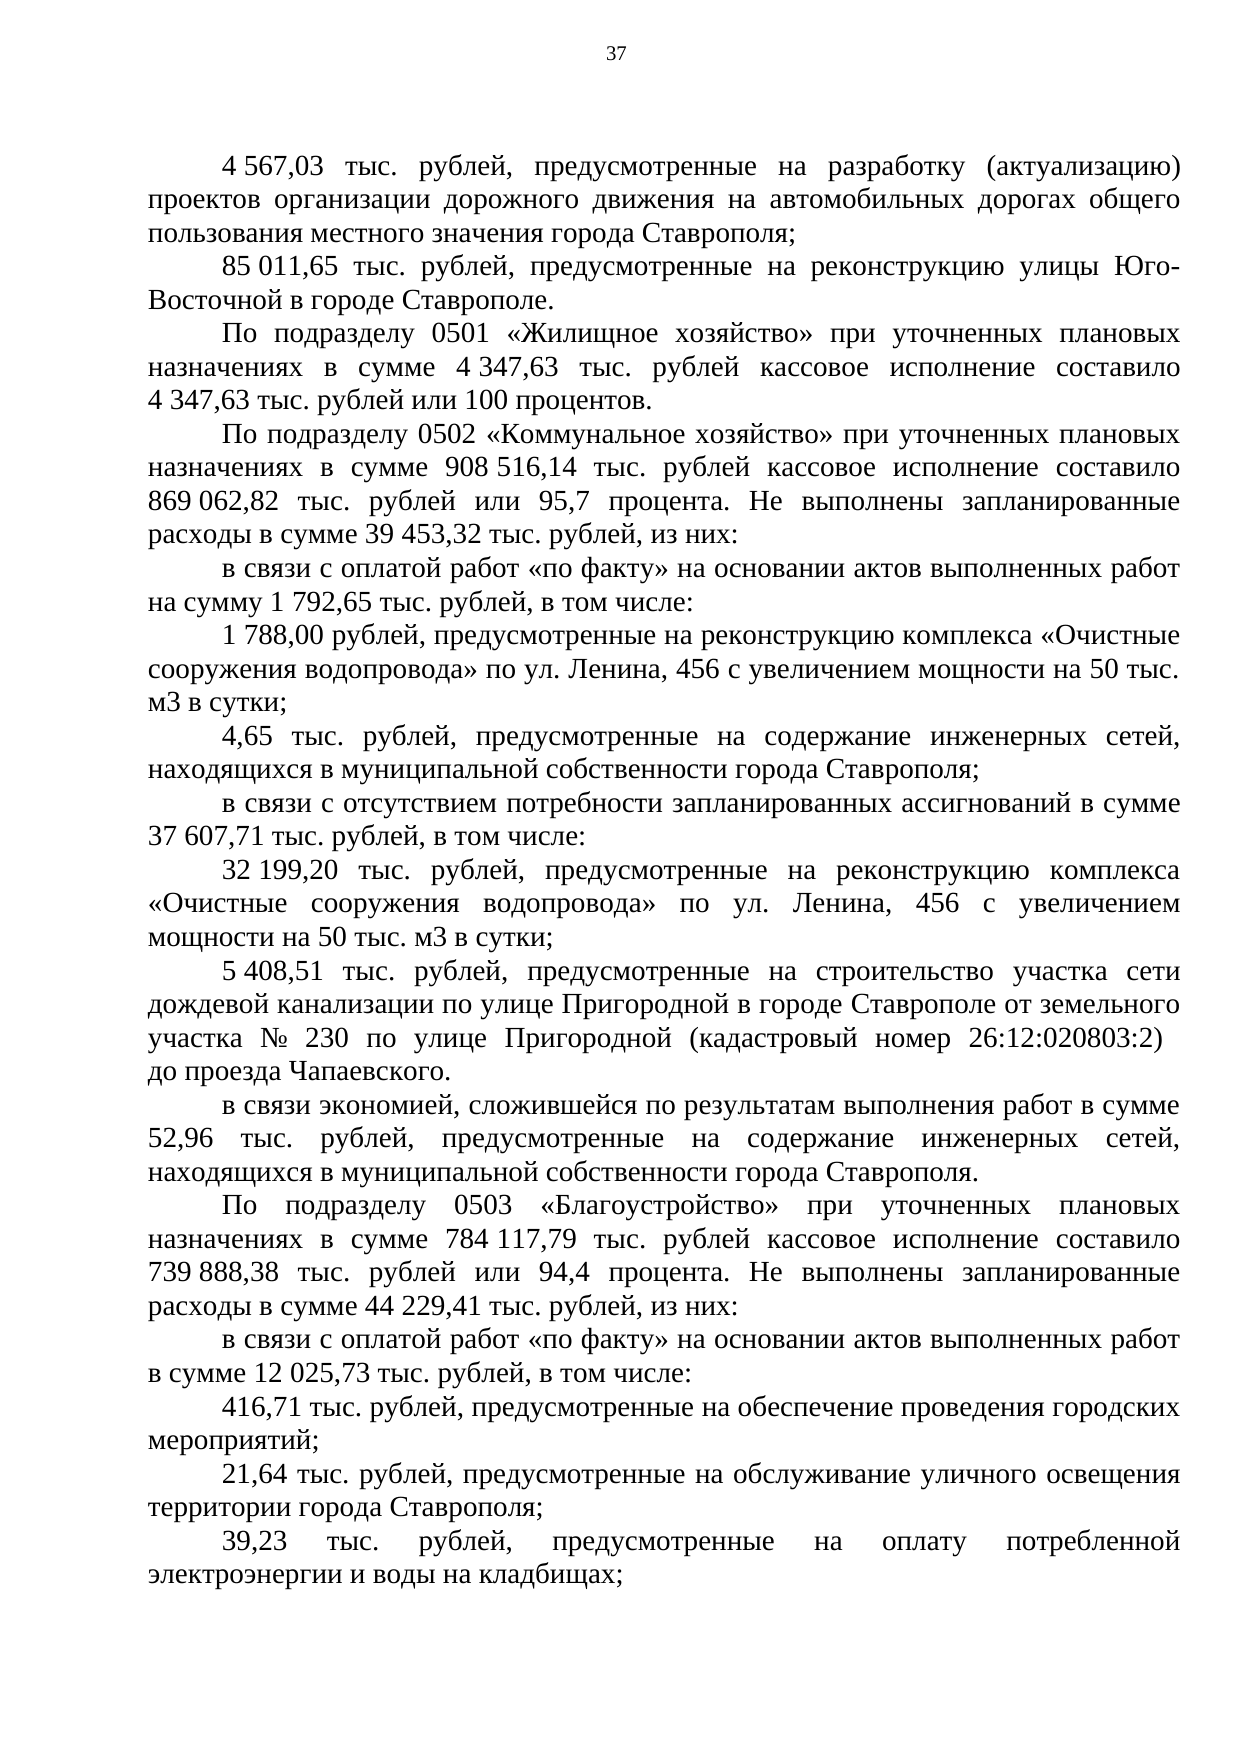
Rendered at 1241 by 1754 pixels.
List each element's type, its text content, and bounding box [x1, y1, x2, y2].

text 5 408,51 тыс. рублей, предусмотренные на строительство участка сети дождевой канализации по улице Пригородной в городе Ставрополе от земельного участка № 230 по улице Пригородной (кадастровый номер 26:12:020803:2) до проезда Чапаевского. [148, 953, 1181, 1087]
text в связи с оплатой работ «по факту» на основании актов выполненных работ на сумму 1 792,65 тыс. рублей, в том числе: [148, 550, 1181, 617]
text 32 199,20 тыс. рублей, предусмотренные на реконструкцию комплекса «Очистные сооружения водопровода» по ул. Ленина, 456 с увеличением мощности на 50 тыс. м3 в сутки; [148, 852, 1181, 953]
text 85 011,65 тыс. рублей, предусмотренные на реконструкцию улицы Юго-Восточной в городе Ставрополе. [148, 248, 1181, 315]
text 4 567,03 тыс. рублей, предусмотренные на разработку (актуализацию) проектов организации дорожного движения на автомобильных дорогах общего пользования местного значения города Ставрополя; [148, 148, 1181, 248]
text в связи с отсутствием потребности запланированных ассигнований в сумме 37 607,71 тыс. рублей, в том числе: [148, 785, 1181, 852]
text 39,23 тыс. рублей, предусмотренные на оплату потребленной электроэнергии и воды на кладбищах; [148, 1523, 1181, 1590]
text 21,64 тыс. рублей, предусмотренные на обслуживание уличного освещения территории города Ставрополя; [148, 1456, 1181, 1523]
text По подразделу 0503 «Благоустройство» при уточненных плановых назначениях в сумме 784 117,79 тыс. рублей кассовое исполнение составило 739 888,38 тыс. рублей или 94,4 процента. Не выполнены запланированные расходы в сумме 44 229,41 тыс. рублей, из них: [148, 1187, 1181, 1322]
text По подразделу 0501 «Жилищное хозяйство» при уточненных плановых назначениях в сумме 4 347,63 тыс. рублей кассовое исполнение составило 4 347,63 тыс. рублей или 100 процентов. [148, 315, 1181, 416]
text 1 788,00 рублей, предусмотренные на реконструкцию комплекса «Очистные сооружения водопровода» по ул. Ленина, 456 с увеличением мощности на 50 тыс. м3 в сутки; [148, 617, 1181, 718]
text в связи экономией, сложившейся по результатам выполнения работ в сумме 52,96 тыс. рублей, предусмотренные на содержание инженерных сетей, находящихся в муниципальной собственности города Ставрополя. [148, 1087, 1181, 1187]
text 416,71 тыс. рублей, предусмотренные на обеспечение проведения городских мероприятий; [148, 1389, 1181, 1456]
text 4,65 тыс. рублей, предусмотренные на содержание инженерных сетей, находящихся в муниципальной собственности города Ставрополя; [148, 718, 1181, 785]
text По подразделу 0502 «Коммунальное хозяйство» при уточненных плановых назначениях в сумме 908 516,14 тыс. рублей кассовое исполнение составило 869 062,82 тыс. рублей или 95,7 процента. Не выполнены запланированные расходы в сумме 39 453,32 тыс. рублей, из них: [148, 416, 1181, 550]
text в связи с оплатой работ «по факту» на основании актов выполненных работ в сумме 12 025,73 тыс. рублей, в том числе: [148, 1322, 1181, 1389]
